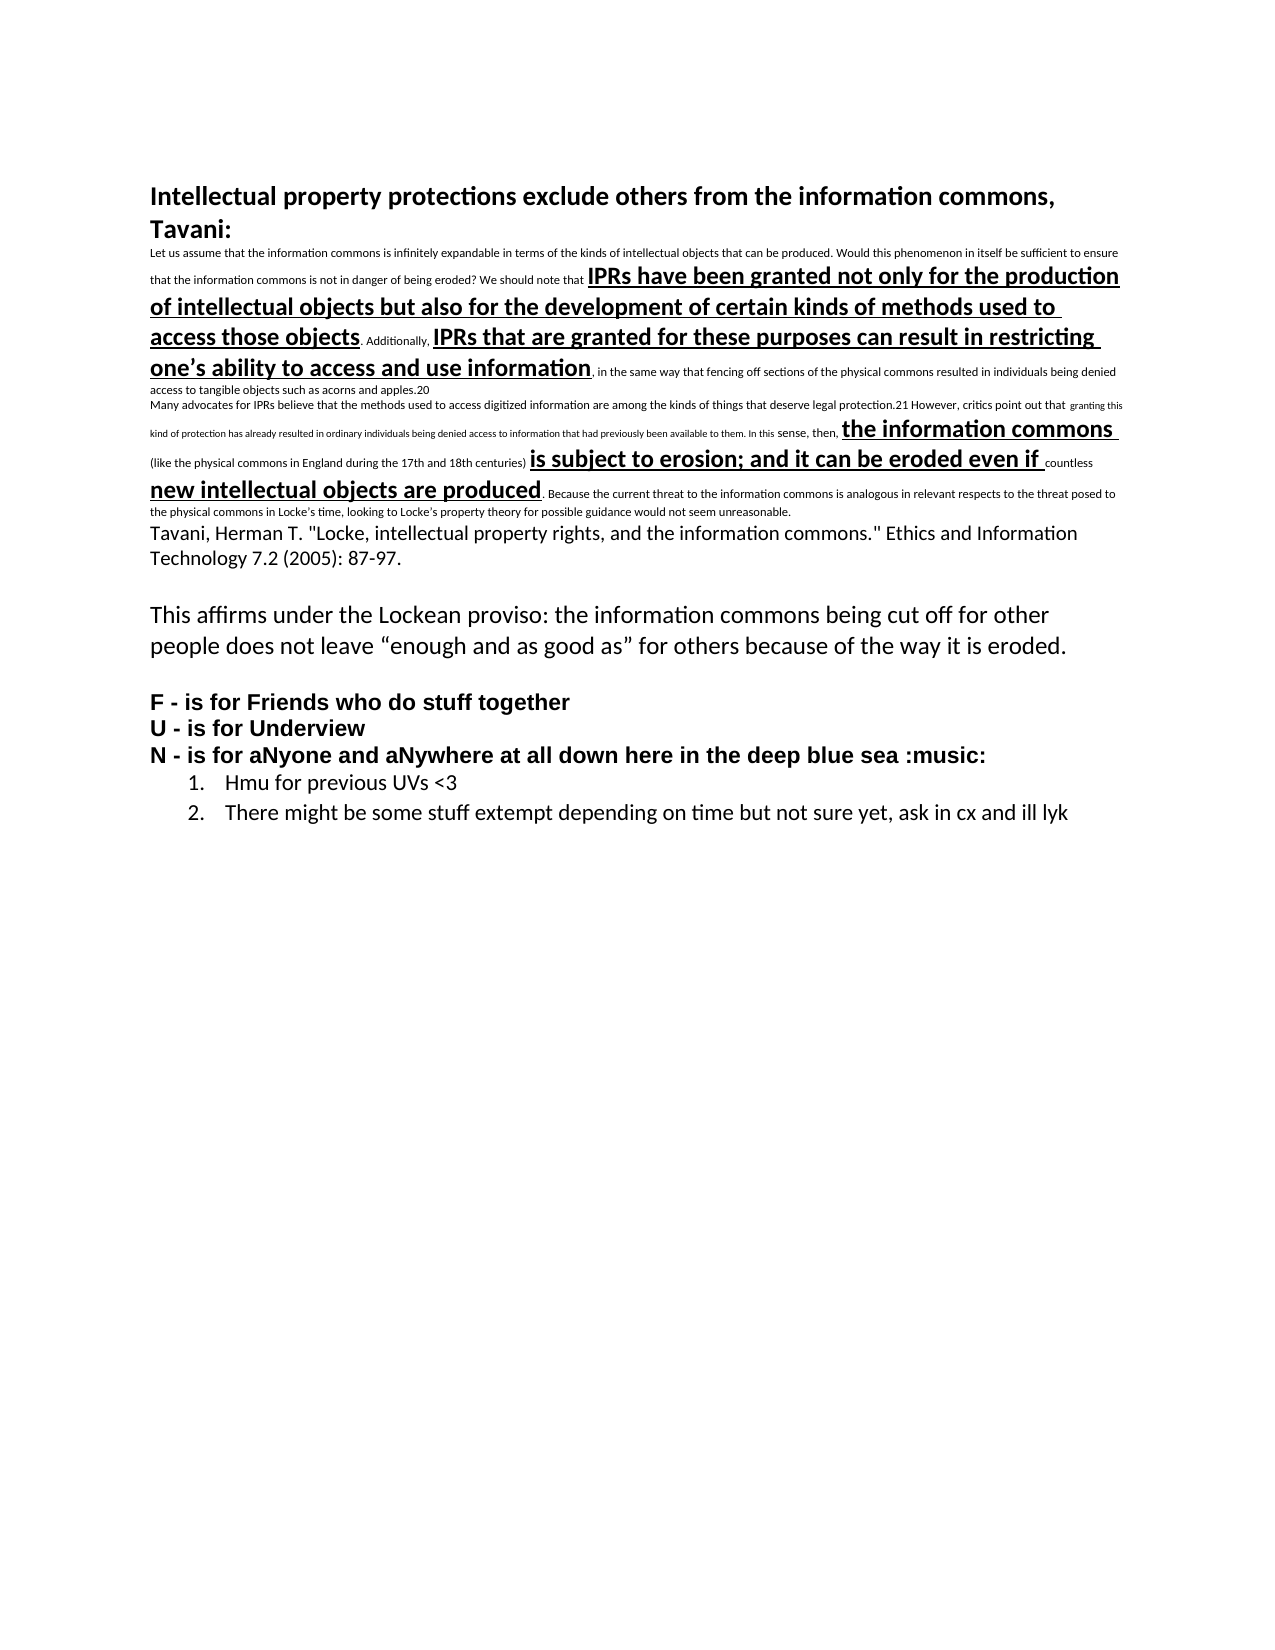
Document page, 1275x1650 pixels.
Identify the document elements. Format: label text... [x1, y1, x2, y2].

text This affirms under the Lockean proviso: the information commons being cut off for other people does not leave “enough and as good as” for others because of the way it is eroded. [150, 599, 1125, 660]
text F - is for Friends who do stuff together [150, 689, 1125, 715]
text Many advocates for IPRs believe that the methods used to access digitized information are among the kinds of things that deserve legal protection.21 However, critics point out that granting this kind of protection has already resulted in ordinary individuals being denied access to information that had previously been available to them. In this sense, then, the information commons (like the physical commons in England during the 17th and 18th centuries) is subject to erosion; and it can be eroded even if countless new intellectual objects are produced. Because the current threat to the information commons is analogous in relevant respects to the threat posed to the physical commons in Locke’s time, looking to Locke’s property theory for possible guidance would not seem unreasonable. [150, 397, 1125, 520]
text Let us assume that the information commons is infinitely expandable in terms of the kinds of intellectual objects that can be produced. Would this phenomenon in itself be sufficient to ensure that the information commons is not in danger of being eroded? We should note that IPRs have been granted not only for the production of intellectual objects but also for the development of certain kinds of methods used to access those objects. Additionally, IPRs that are granted for these purposes can result in restricting one’s ability to access and use information, in the same way that fencing off sections of the physical commons resulted in individuals being denied access to tangible objects such as acorns and apples.20 [150, 245, 1125, 397]
list Hmu for previous UVs <3 [187, 768, 1125, 796]
text N - is for aNyone and aNywhere at all down here in the deep blue sea :music: [150, 742, 1125, 768]
list There might be some stuff extempt depending on time but not sure yet, ask in cx and ill lyk [187, 798, 1125, 826]
text Tavani, Herman T. "Locke, intellectual property rights, and the information commons." Ethics and Information Technology 7.2 (2005): 87-97. [150, 520, 1125, 571]
text Intellectual property protections exclude others from the information commons, Tavani: [150, 179, 1125, 245]
text U - is for Underview [150, 715, 1125, 742]
